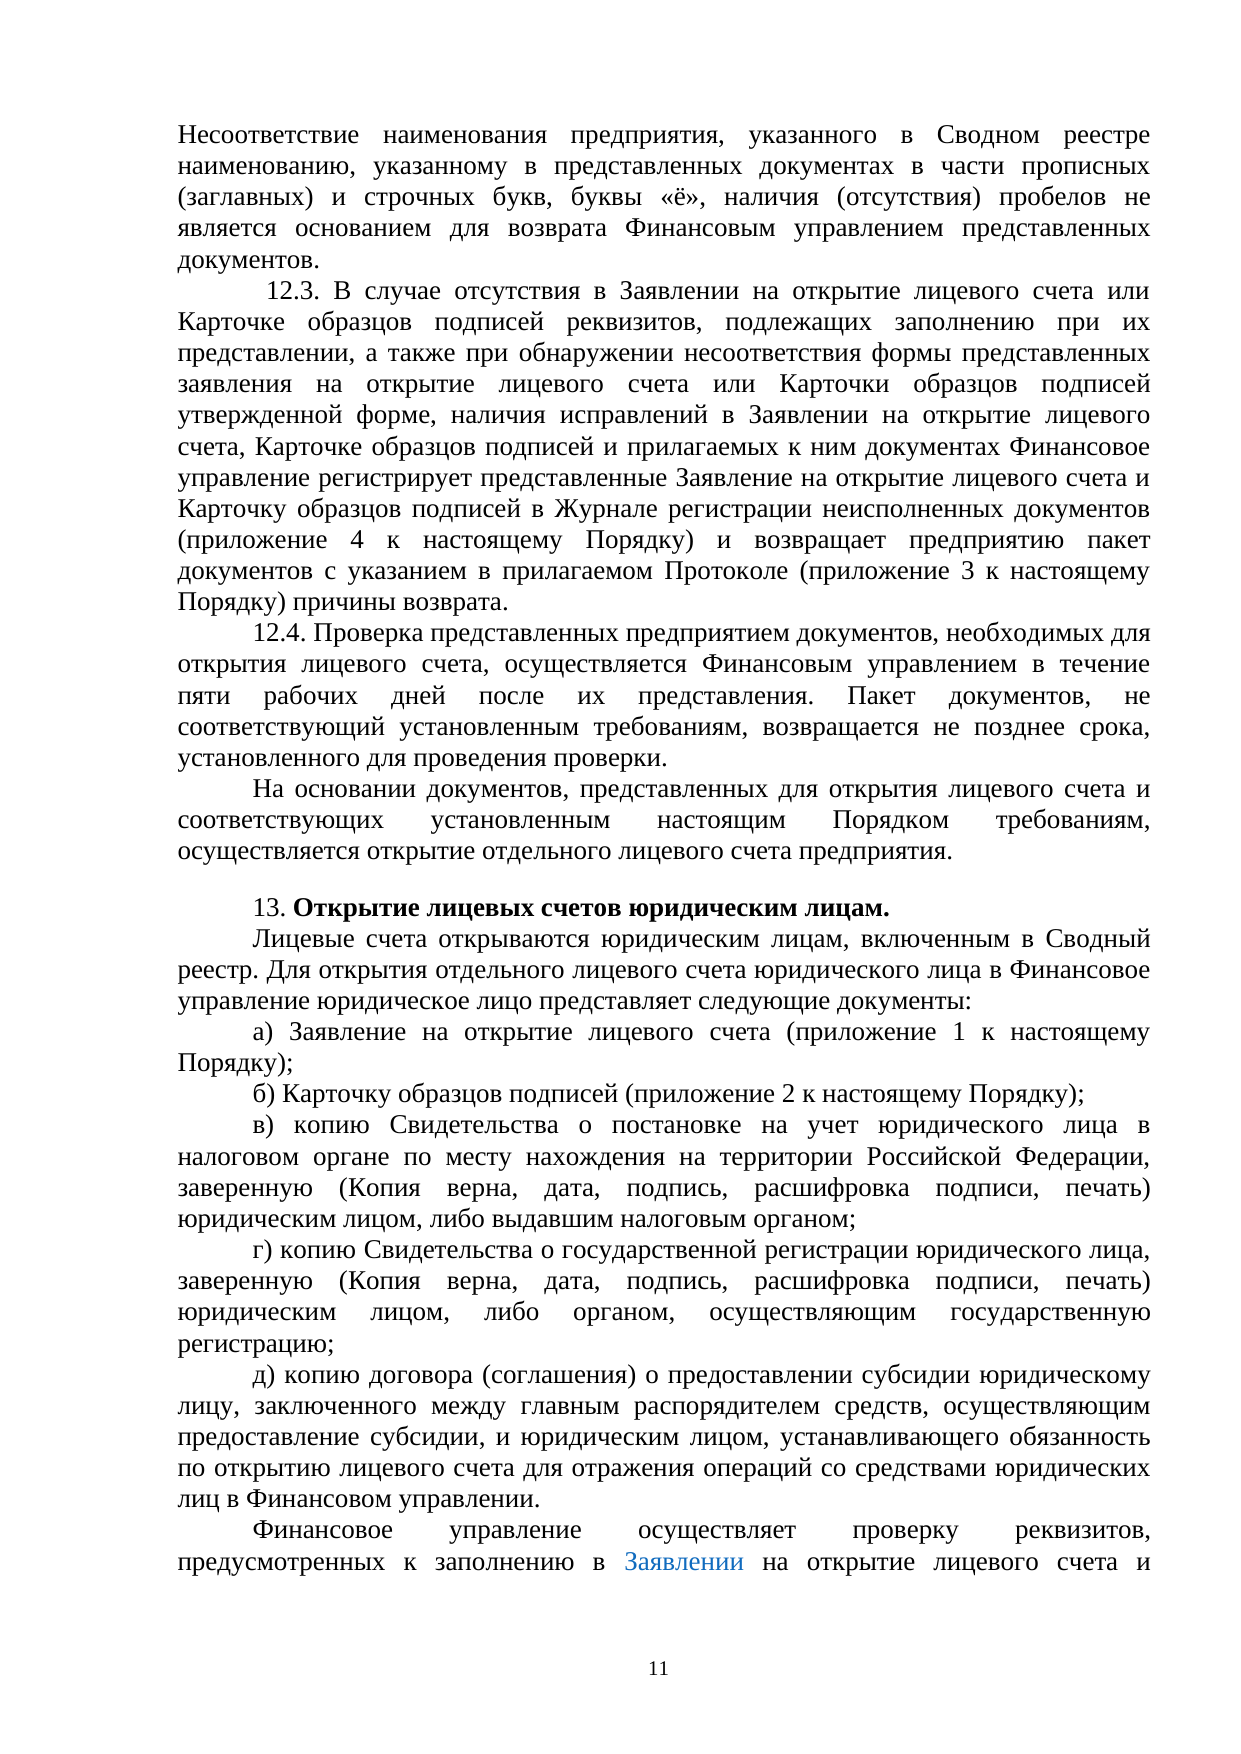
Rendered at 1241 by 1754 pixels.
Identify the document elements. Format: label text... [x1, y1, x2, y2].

text На основании документов, представленных для открытия лицевого счета и соответствующих установленным настоящим Порядком требованиям, осуществляется открытие отдельного лицевого счета предприятия. [177, 772, 1152, 866]
text в) копию Свидетельства о постановке на учет юридического лица в налоговом органе по месту нахождения на территории Российской Федерации, заверенную (Копия верна, дата, подпись, расшифровка подписи, печать) юридическим лицом, либо выдавшим налоговым органом; [177, 1109, 1152, 1233]
text а) Заявление на открытие лицевого счета (приложение 1 к настоящему Порядку); [177, 1015, 1152, 1077]
text Несоответствие наименования предприятия, указанного в Сводном реестре наименованию, указанному в представленных документах в части прописных (заглавных) и строчных букв, буквы «ё», наличия (отсутствия) пробелов не является основанием для возврата Финансовым управлением представленных документов. [177, 118, 1152, 274]
text Лицевые счета открываются юридическим лицам, включенным в Сводный реестр. Для открытия отдельного лицевого счета юридического лица в Финансовое управление юридическое лицо представляет следующие документы: [177, 922, 1152, 1015]
text б) Карточку образцов подписей (приложение 2 к настоящему Порядку); [177, 1077, 1152, 1109]
text 12.3. В случае отсутствия в Заявлении на открытие лицевого счета или Карточке образцов подписей реквизитов, подлежащих заполнению при их представлении, а также при обнаружении несоответствия формы представленных заявления на открытие лицевого счета или Карточки образцов подписей утвержденной форме, наличия исправлений в Заявлении на открытие лицевого счета, Карточке образцов подписей и прилагаемых к ним документах Финансовое управление регистрирует представленные Заявление на открытие лицевого счета и Карточку образцов подписей в Журнале регистрации неисполненных документов (приложение 4 к настоящему Порядку) и возвращает предприятию пакет документов с указанием в прилагаемом Протоколе (приложение 3 к настоящему Порядку) причины возврата. [177, 274, 1152, 616]
text 12.4. Проверка представленных предприятием документов, необходимых для открытия лицевого счета, осуществляется Финансовым управлением в течение пяти рабочих дней после их представления. Пакет документов, не соответствующий установленным требованиям, возвращается не позднее срока, установленного для проведения проверки. [177, 616, 1152, 772]
text г) копию Свидетельства о государственной регистрации юридического лица, заверенную (Копия верна, дата, подпись, расшифровка подписи, печать) юридическим лицом, либо органом, осуществляющим государственную регистрацию; [177, 1233, 1152, 1358]
text 13. Открытие лицевых счетов юридическим лицам. [177, 891, 1152, 922]
text д) копию договора (соглашения) о предоставлении субсидии юридическому лицу, заключенного между главным распорядителем средств, осуществляющим предоставление субсидии, и юридическим лицом, устанавливающего обязанность по открытию лицевого счета для отражения операций со средствами юридических лиц в Финансовом управлении. [177, 1358, 1152, 1513]
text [177, 1513, 1152, 1576]
